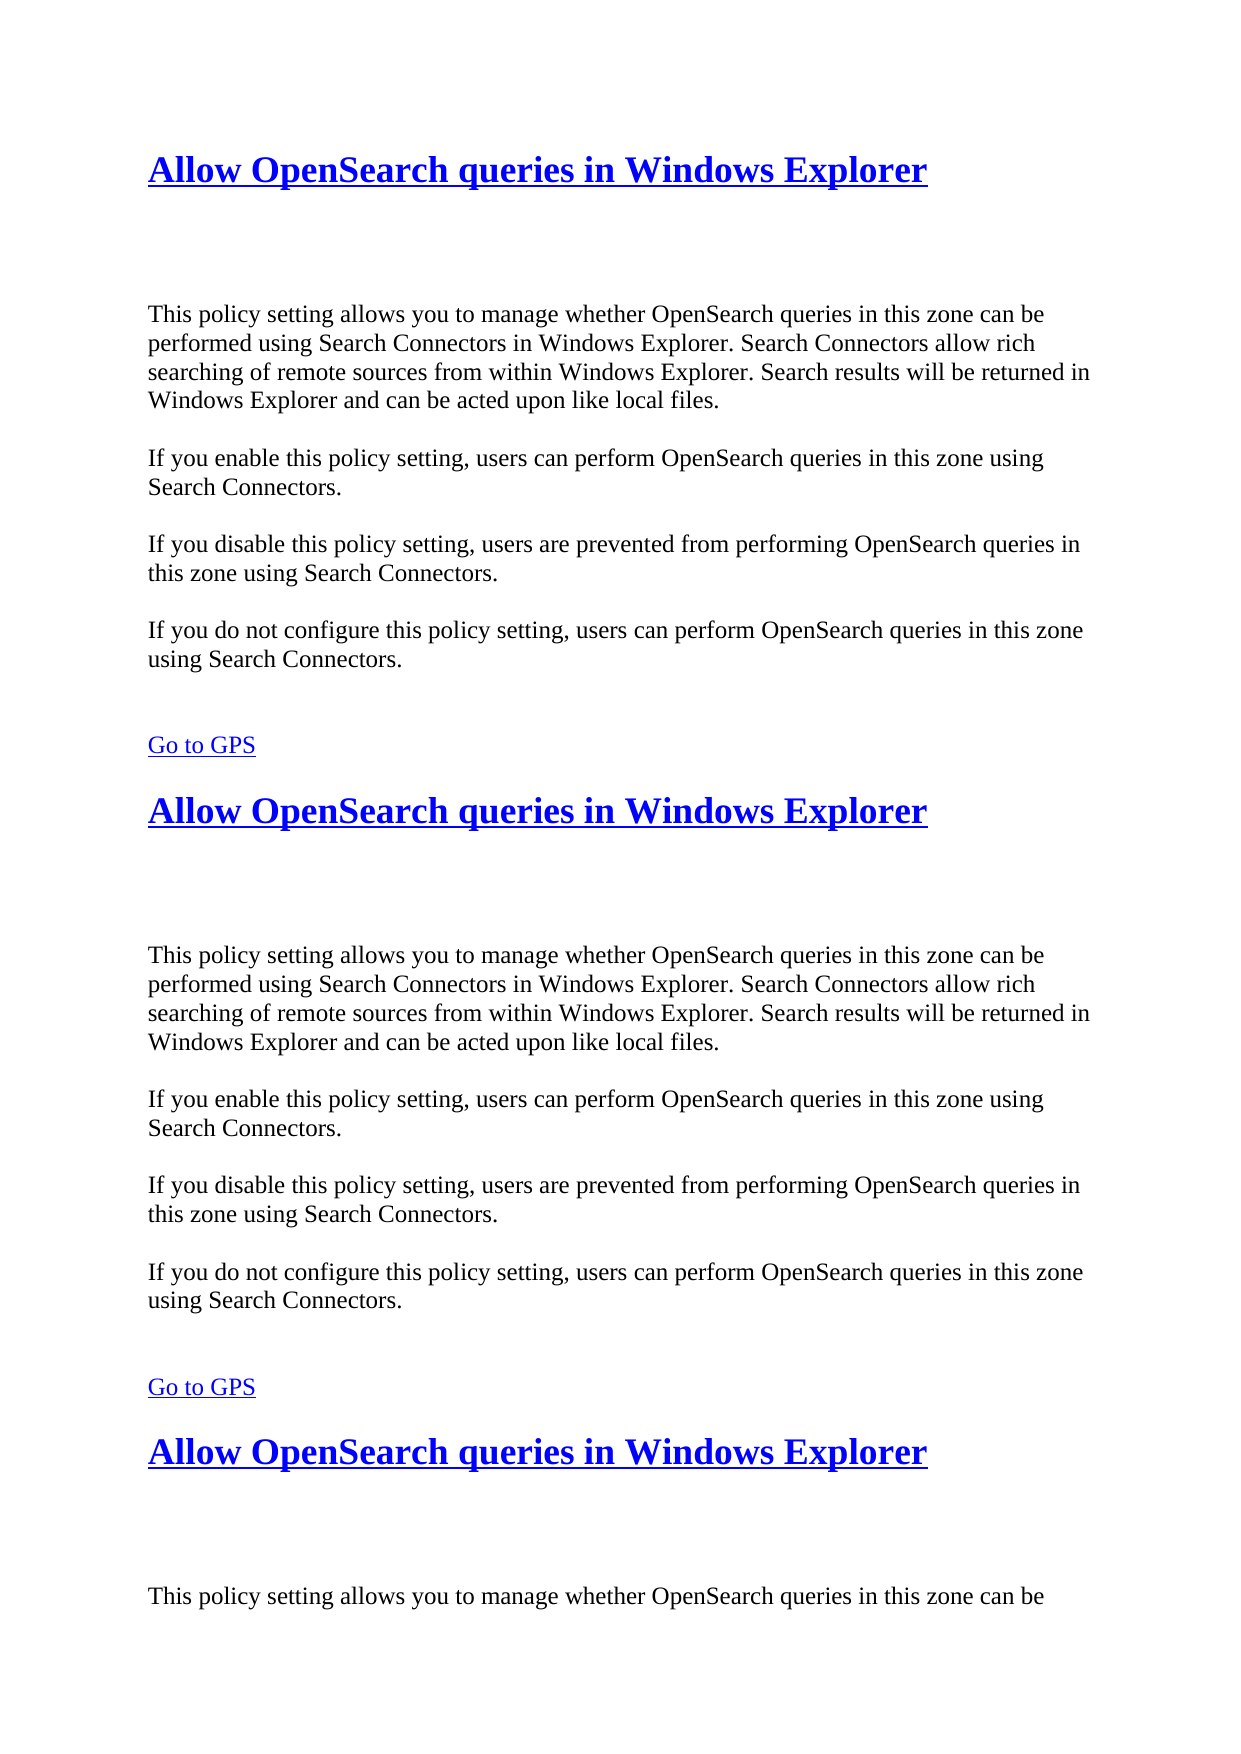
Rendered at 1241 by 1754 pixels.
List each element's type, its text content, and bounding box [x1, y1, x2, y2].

text Allow OpenSearch queries in Windows Explorer [148, 788, 1093, 832]
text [148, 1552, 1093, 1610]
text Allow OpenSearch queries in Windows Explorer [148, 1429, 1093, 1473]
text Allow OpenSearch queries in Windows Explorer [148, 148, 1093, 191]
